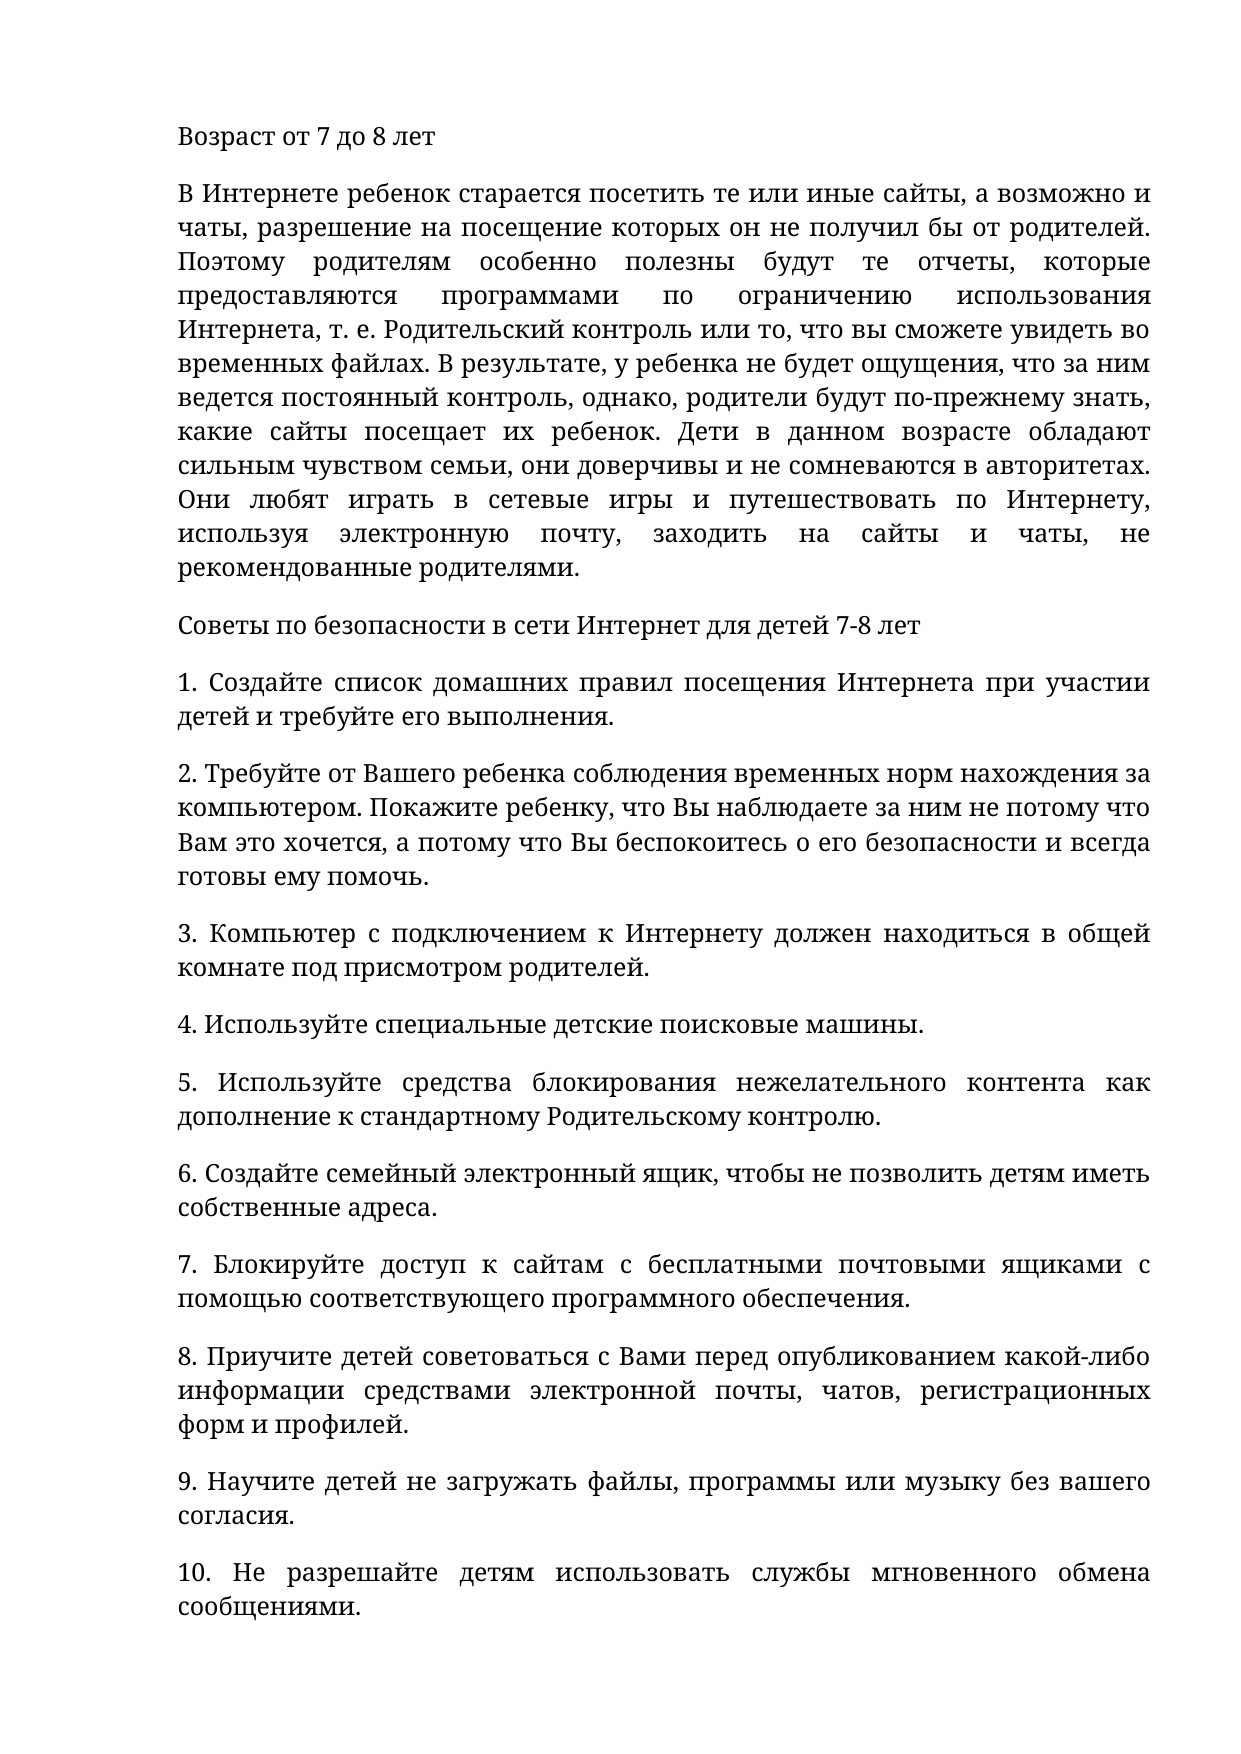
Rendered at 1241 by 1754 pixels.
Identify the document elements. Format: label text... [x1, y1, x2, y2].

text 10. Не разрешайте детям использовать службы мгновенного обмена сообщениями. [177, 1555, 1152, 1623]
text 1. Создайте список домашних правил посещения Интернета при участии детей и требуйте его выполнения. [177, 665, 1152, 733]
text 3. Компьютер с подключением к Интернету должен находиться в общей комнате под присмотром родителей. [177, 916, 1152, 984]
text 8. Приучите детей советоваться с Вами перед опубликованием какой-либо информации средствами электронной почты, чатов, регистрационных форм и профилей. [177, 1338, 1152, 1440]
text 7. Блокируйте доступ к сайтам с бесплатными почтовыми ящиками с помощью соответствующего программного обеспечения. [177, 1247, 1152, 1315]
text Возраст от 7 до 8 лет [177, 118, 1152, 152]
text 6. Создайте семейный электронный ящик, чтобы не позволить детям иметь собственные адреса. [177, 1156, 1152, 1224]
text Советы по безопасности в сети Интернет для детей 7-8 лет [177, 607, 1152, 641]
text В Интернете ребенок старается посетить те или иные сайты, а возможно и чаты, разрешение на посещение которых он не получил бы от родителей. Поэтому родителям особенно полезны будут те отчеты, которые предоставляются программами по ограничению использования Интернета, т. е. Родительский контроль или то, что вы сможете увидеть во временных файлах. В результате, у ребенка не будет ощущения, что за ним ведется постоянный контроль, однако, родители будут по-прежнему знать, какие сайты посещает их ребенок. Дети в данном возрасте обладают сильным чувством семьи, они доверчивы и не сомневаются в авторитетах. Они любят играть в сетевые игры и путешествовать по Интернету, используя электронную почту, заходить на сайты и чаты, не рекомендованные родителями. [177, 175, 1152, 584]
text 4. Используйте специальные детские поисковые машины. [177, 1007, 1152, 1041]
text 5. Используйте средства блокирования нежелательного контента как дополнение к стандартному Родительскому контролю. [177, 1064, 1152, 1132]
text 9. Научите детей не загружать файлы, программы или музыку без вашего согласия. [177, 1464, 1152, 1532]
text 2. Требуйте от Вашего ребенка соблюдения временных норм нахождения за компьютером. Покажите ребенку, что Вы наблюдаете за ним не потому что Вам это хочется, а потому что Вы беспокоитесь о его безопасности и всегда готовы ему помочь. [177, 756, 1152, 892]
